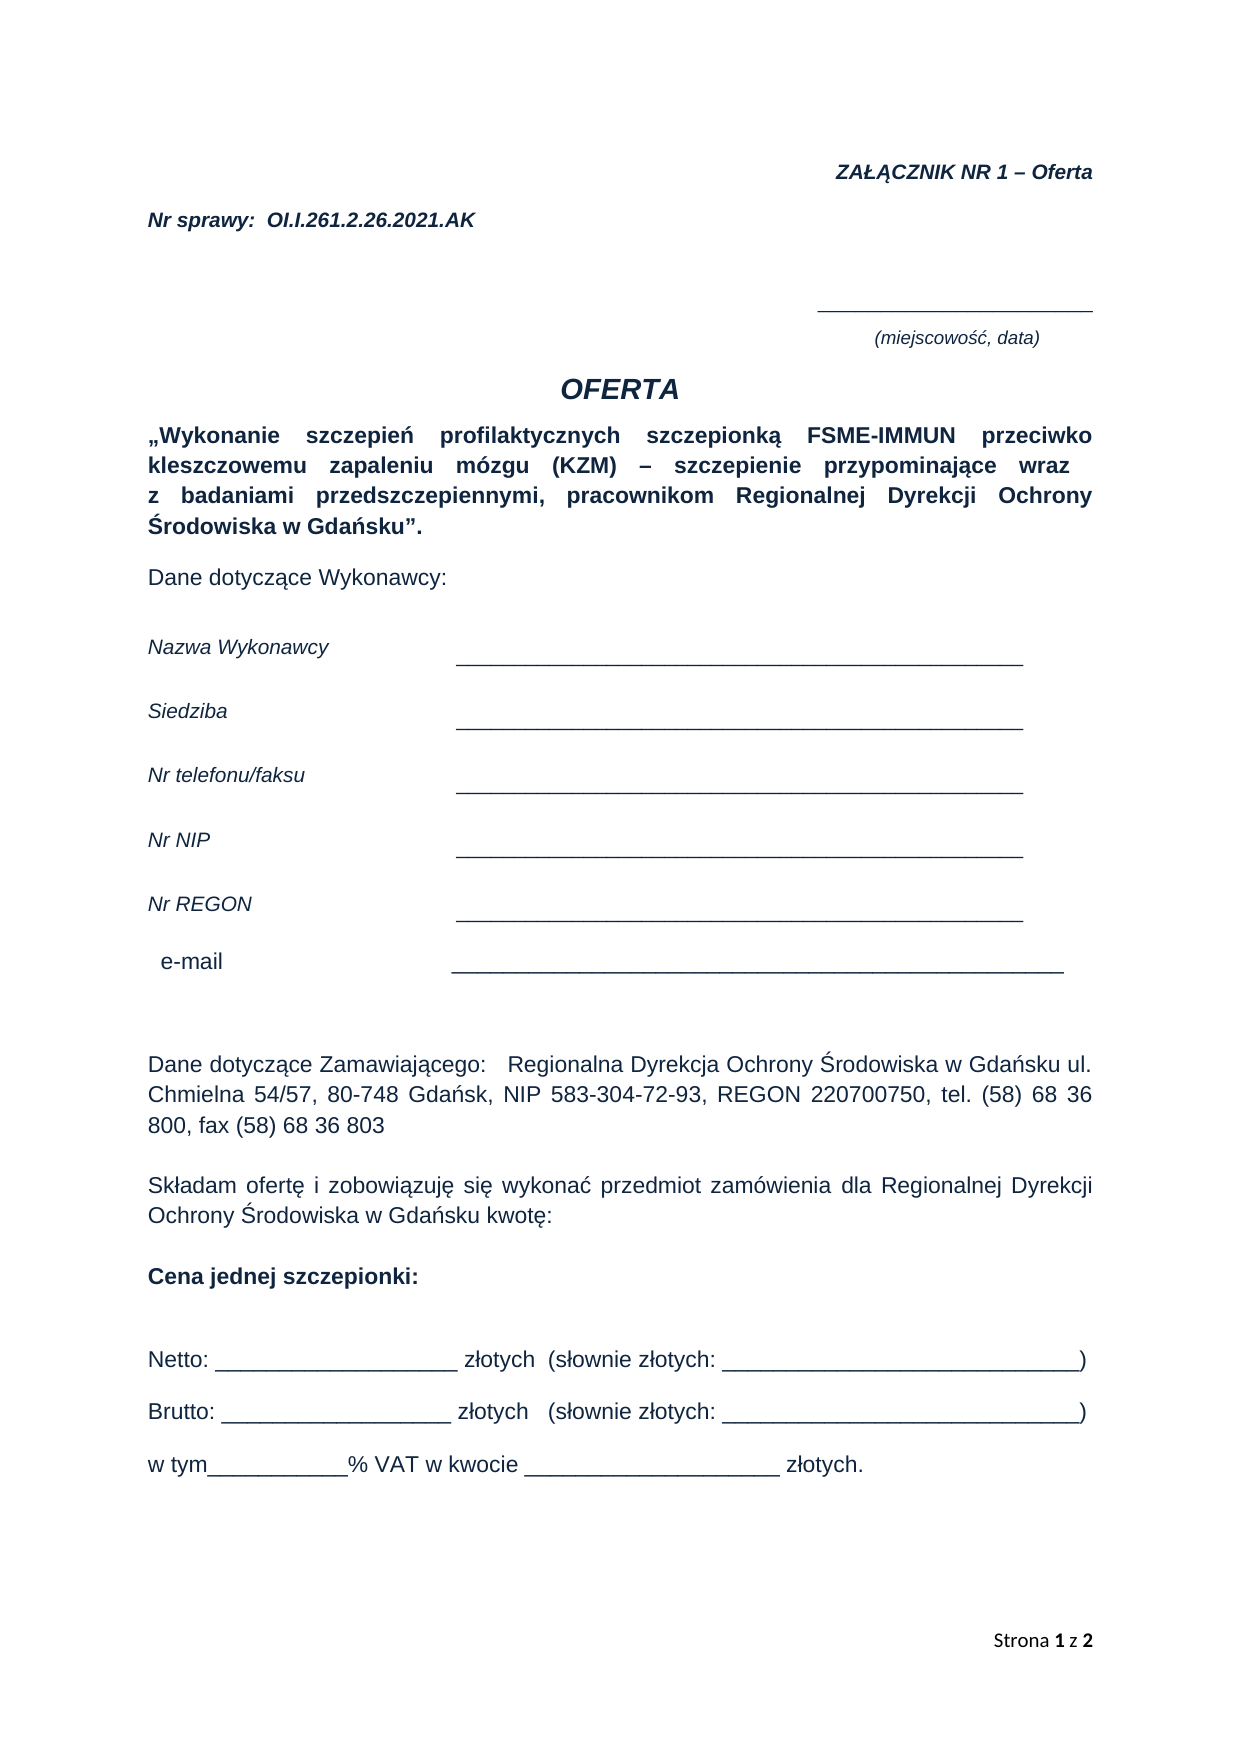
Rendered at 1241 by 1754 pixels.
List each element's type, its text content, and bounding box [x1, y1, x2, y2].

table_header _________________________________________________ [387, 615, 1093, 679]
table_cell _________________________________________________ [387, 808, 1093, 872]
table_cell Nr REGON [136, 872, 387, 936]
table_cell Siedziba [136, 679, 387, 743]
text OFERTA [148, 372, 1093, 405]
text Cena jednej szczepionki: [148, 1263, 1093, 1289]
table_header Netto: ___________________ złotych (słownie złotych: ____________________________) Brutto: __________________ złotych (słownie złotych: ____________________________) w tym___________% VAT w kwocie ____________________ złotych. [136, 1293, 1104, 1504]
text Dane dotyczące Zamawiającego: Regionalna Dyrekcja Ochrony Środowiska w Gdańsku ul. Chmielna 54/57, 80-748 Gdańsk, NIP 583-304-72-93, REGON 220700750, tel. (58) 68 36 800, fax (58) 68 36 803 [148, 1051, 1093, 1138]
table_cell Nr telefonu/faksu [136, 743, 387, 807]
text Składam ofertę i zobowiązuję się wykonać przedmiot zamówienia dla Regionalnej Dyrekcji Ochrony Środowiska w Gdańsku kwotę: [148, 1172, 1093, 1229]
text Nr sprawy: OI.I.261.2.26.2021.AK [148, 208, 1093, 232]
text (miejscowość, data) [738, 327, 1093, 348]
text e-mail ________________________________________________ [148, 948, 1093, 974]
table_cell _________________________________________________ [387, 872, 1093, 936]
table_header Nazwa Wykonawcy [136, 615, 387, 679]
table_cell Nr NIP [136, 808, 387, 872]
text Dane dotyczące Wykonawcy: [148, 564, 1093, 590]
text „Wykonanie szczepień profilaktycznych szczepionką FSME-IMMUN przeciwko kleszczowemu zapaleniu mózgu (KZM) – szczepienie przypominające wraz z badaniami przedszczepiennymi, pracownikom Regionalnej Dyrekcji Ochrony Środowiska w Gdańsku”. [148, 422, 1093, 539]
table_cell _________________________________________________ [387, 679, 1093, 743]
table_cell _________________________________________________ [387, 743, 1093, 807]
text ______________________ [148, 286, 1093, 314]
text ZAŁĄCZNIK NR 1 – Oferta [148, 160, 1093, 184]
